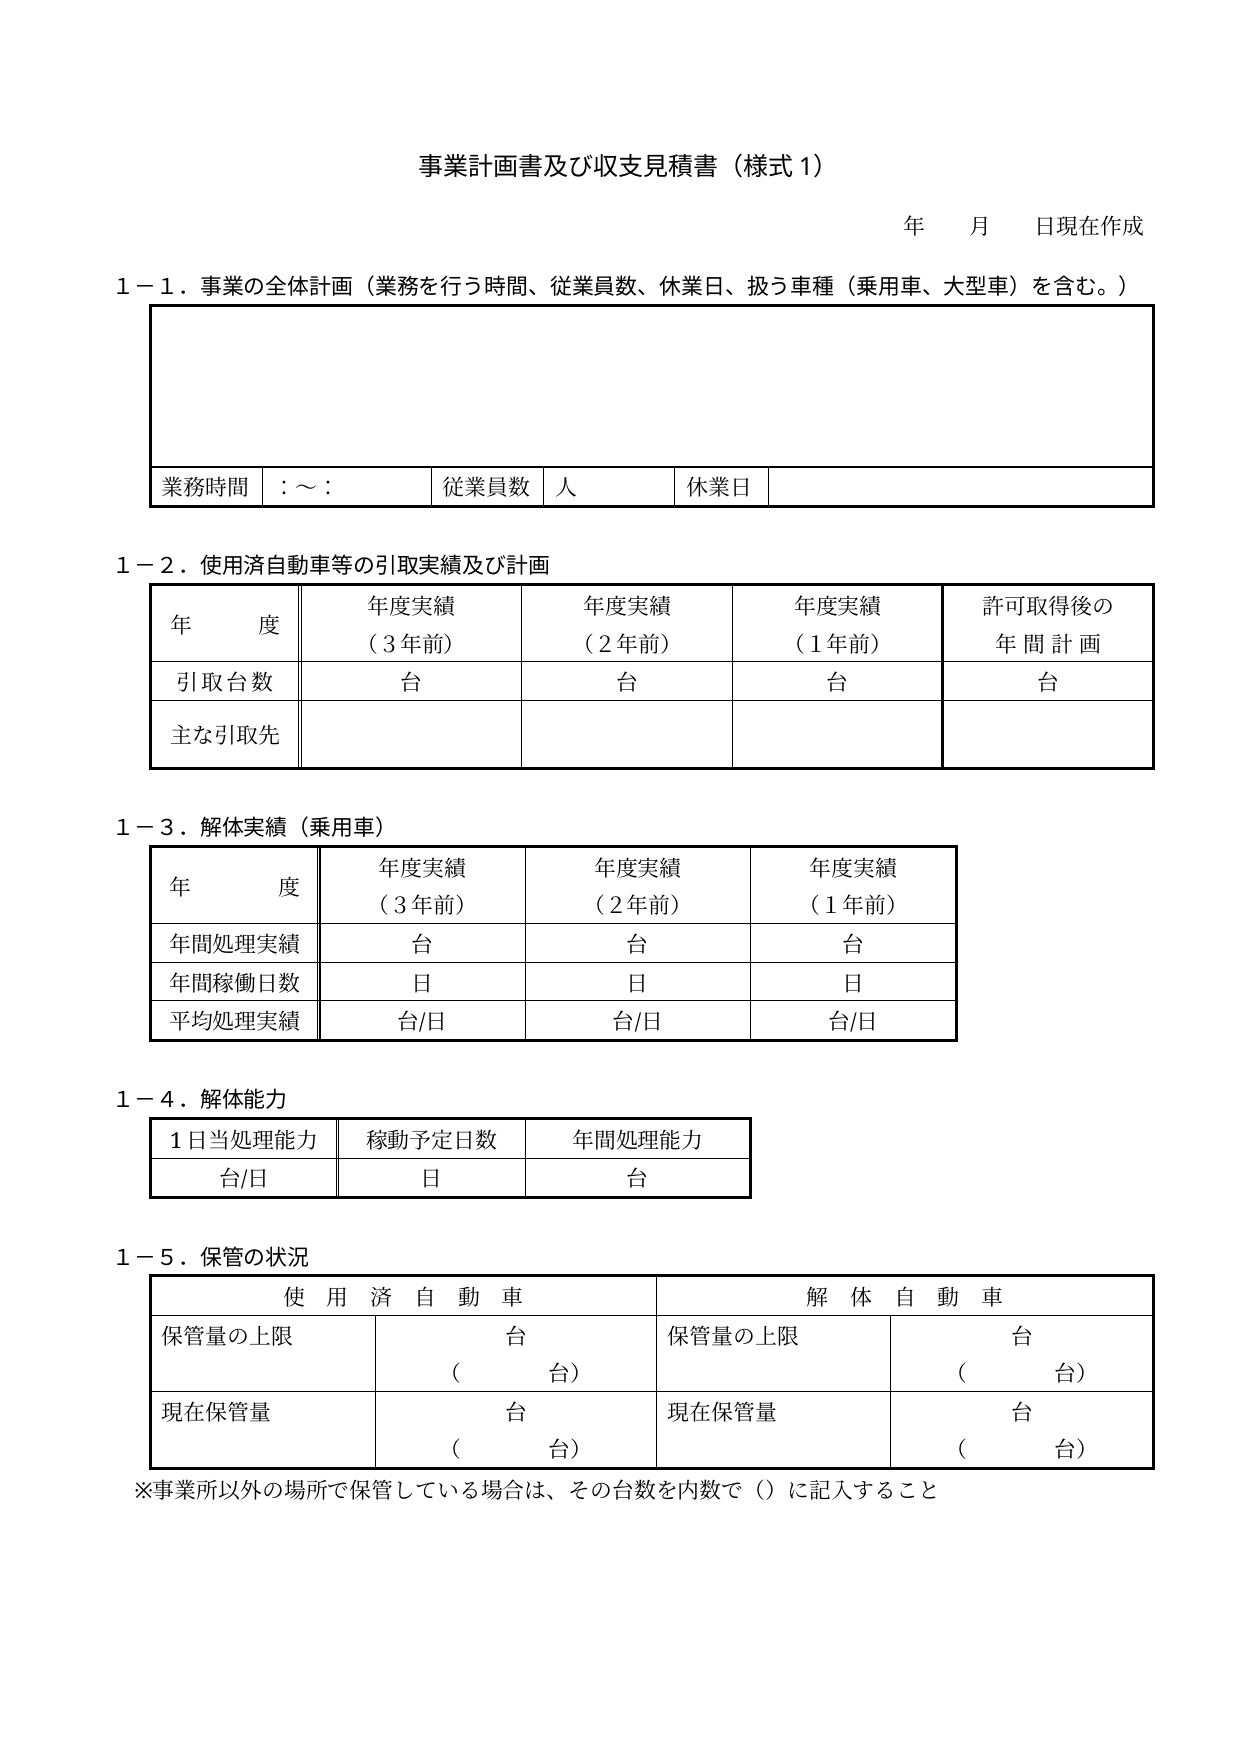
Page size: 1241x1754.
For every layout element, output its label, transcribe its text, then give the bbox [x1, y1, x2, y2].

table_header 年度実績 （２年前） [522, 586, 732, 661]
table_header 年度実績 （３年前） [321, 848, 525, 923]
table_cell 主な引取先 [152, 701, 298, 767]
table_cell 台/日 [526, 1001, 750, 1039]
table_cell 台 [526, 924, 750, 962]
table_cell 日 [339, 1159, 525, 1196]
table_cell 平均処理実績 [152, 1001, 317, 1039]
table_cell 休業日 [675, 468, 768, 505]
table_cell 台 （ 台） [376, 1392, 656, 1467]
table_cell 日 [751, 963, 955, 1000]
table_header 解 体 自 動 車 [657, 1277, 1152, 1315]
table_cell 年間処理実績 [152, 924, 317, 962]
table_header 許可取得後の 年間計画 [944, 586, 1152, 661]
text １－２．使用済自動車等の引取実績及び計画 [112, 546, 1144, 583]
table_header 年度実績 （１年前） [751, 848, 955, 923]
table_cell 引取台数 [152, 662, 298, 700]
table_cell 保管量の上限 [152, 1316, 375, 1391]
table_cell 日 [526, 963, 750, 1000]
table_cell 台 [321, 924, 525, 962]
table_cell [769, 468, 1152, 505]
table_cell [733, 701, 941, 767]
table_cell 現在保管量 [657, 1392, 890, 1467]
table_cell 台/日 [321, 1001, 525, 1039]
table_header 稼動予定日数 [339, 1120, 525, 1157]
table_cell 現在保管量 [152, 1392, 375, 1467]
table_header 使 用 済 自 動 車 [152, 1277, 656, 1315]
text １－５．保管の状況 [112, 1237, 1144, 1274]
table_cell 台 （ 台） [891, 1316, 1152, 1391]
table_cell 台 [751, 924, 955, 962]
table_cell 台/日 [152, 1159, 336, 1196]
table_cell [522, 701, 732, 767]
table_cell 台 [522, 662, 732, 700]
table_cell 台 （ 台） [891, 1392, 1152, 1467]
table_cell [302, 701, 521, 767]
table_cell 台 [526, 1159, 749, 1196]
table_header 年間処理能力 [526, 1120, 749, 1157]
text 年 月 日現在作成 [112, 206, 1144, 243]
text １－１．事業の全体計画（業務を行う時間、従業員数、休業日、扱う車種（乗用車、大型車）を含む。） [112, 266, 1144, 304]
table_cell 日 [321, 963, 525, 1000]
table_cell [944, 701, 1152, 767]
text １－４．解体能力 [112, 1079, 1144, 1117]
table_cell ：～： [263, 468, 431, 505]
text ※事業所以外の場所で保管している場合は、その台数を内数で（）に記入すること [112, 1470, 1144, 1507]
table_cell 台 [302, 662, 521, 700]
table_cell 従業員数 [432, 468, 543, 505]
table_header 年 度 [152, 848, 317, 923]
table_header [152, 307, 1152, 466]
table_header 年度実績 （２年前） [526, 848, 750, 923]
table_cell 人 [544, 468, 674, 505]
table_cell 台 （ 台） [376, 1316, 656, 1391]
text １－３．解体実績（乗用車） [112, 807, 1144, 845]
table_cell 台 [944, 662, 1152, 700]
table_header 年度実績 （３年前） [302, 586, 521, 661]
table_cell 業務時間 [152, 468, 262, 505]
table_cell 台 [733, 662, 941, 700]
table_header 年度実績 （１年前） [733, 586, 941, 661]
table_cell 年間稼働日数 [152, 963, 317, 1000]
text 事業計画書及び収支見積書（様式1） [112, 146, 1144, 183]
table_header 1日当処理能力 [152, 1120, 336, 1157]
table_header 年 度 [152, 586, 298, 661]
table_cell 保管量の上限 [657, 1316, 890, 1391]
table_cell 台/日 [751, 1001, 955, 1039]
